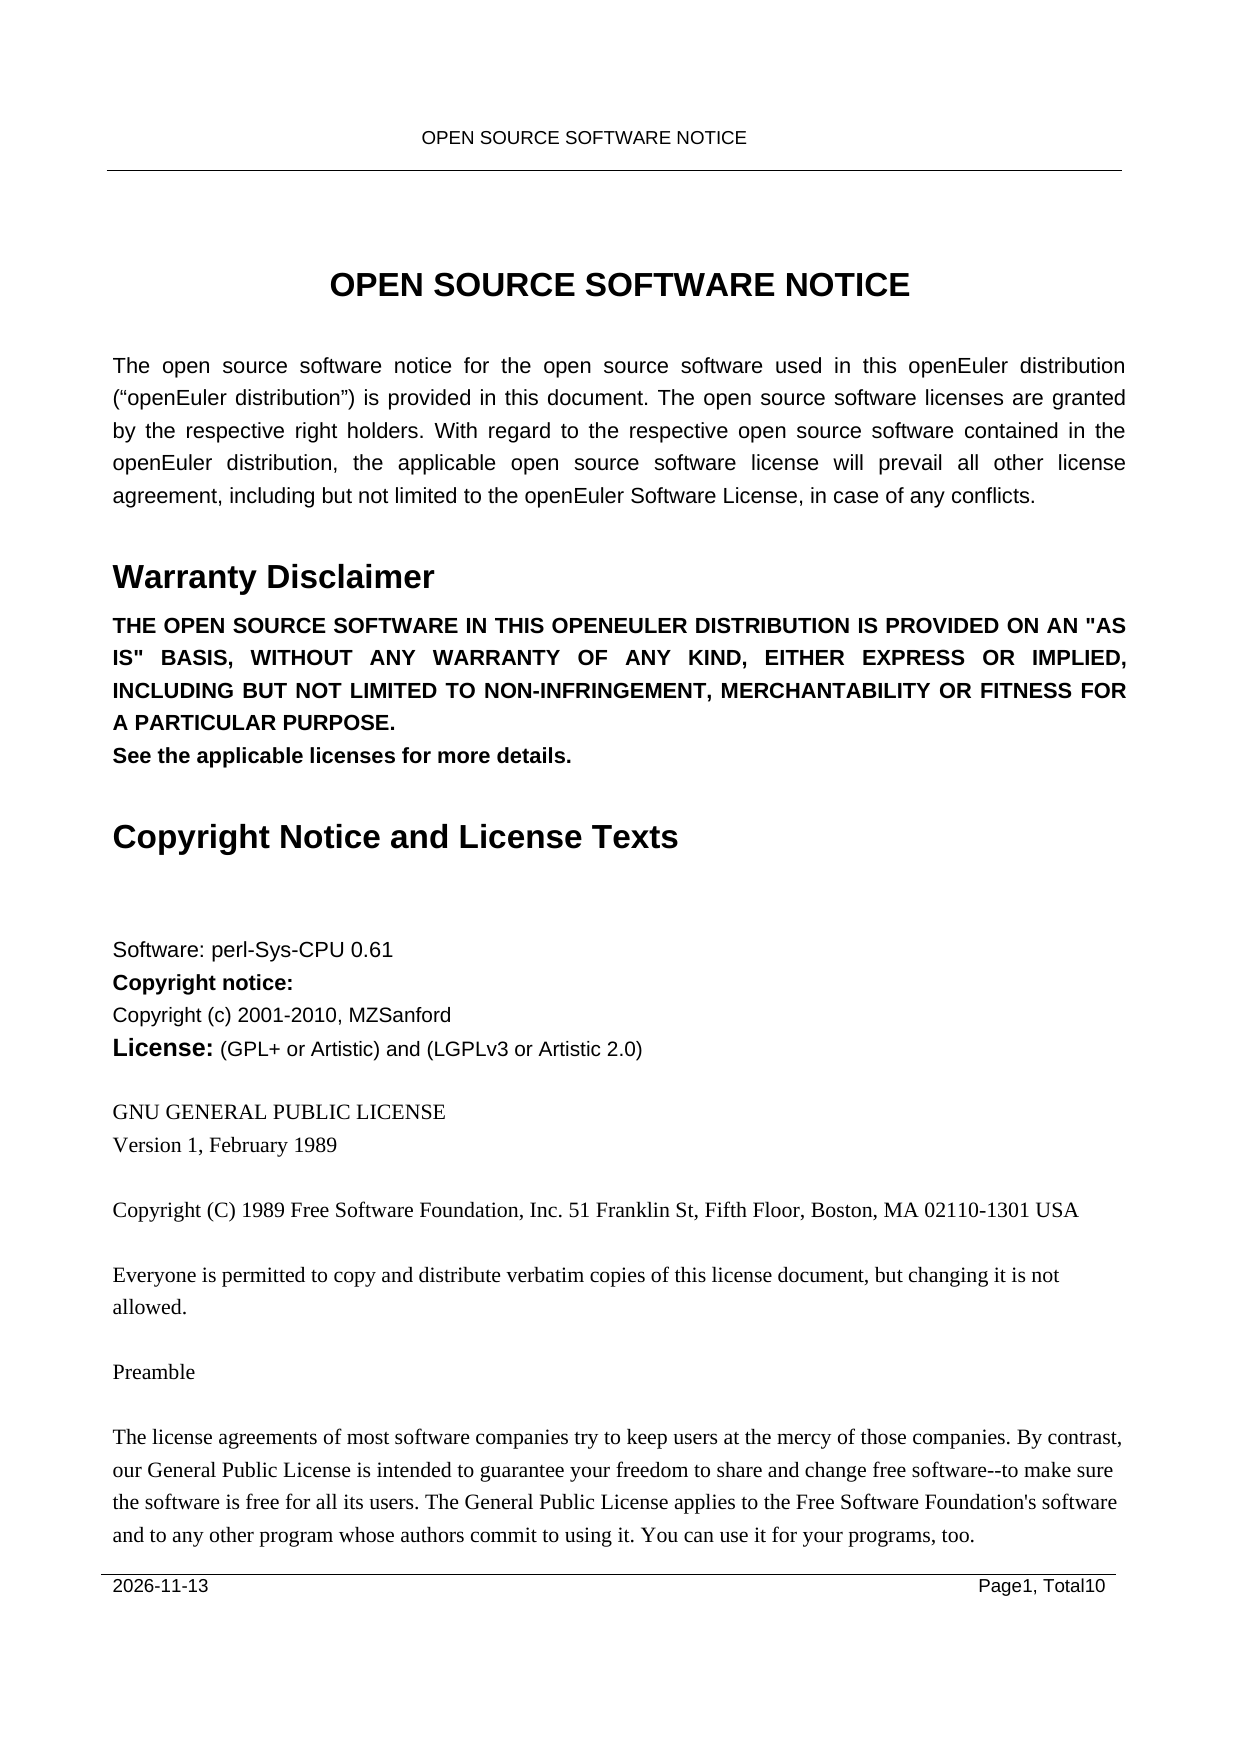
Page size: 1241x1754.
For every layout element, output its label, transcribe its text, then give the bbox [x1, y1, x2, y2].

text Copyright Notice and License Texts [112, 804, 1128, 869]
text Copyright notice: [112, 966, 1128, 998]
text THE OPEN SOURCE SOFTWARE IN THIS OPENEULER DISTRIBUTION IS PROVIDED ON AN "AS IS" BASIS, WITHOUT ANY WARRANTY OF ANY KIND, EITHER EXPRESS OR IMPLIED, INCLUDING BUT NOT LIMITED TO NON-INFRINGEMENT, MERCHANTABILITY OR FITNESS FOR A PARTICULAR PURPOSE. See the applicable licenses for more details. [112, 609, 1128, 771]
text Copyright (c) 2001-2010, MZSanford [112, 998, 1128, 1031]
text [112, 1031, 1128, 1551]
text Warranty Disclaimer [112, 544, 1128, 609]
text OPEN SOURCE SOFTWARE NOTICE [112, 251, 1128, 316]
text Software: perl-Sys-CPU 0.61 [112, 933, 1128, 966]
text The open source software notice for the open source software used in this openEuler distribution (“openEuler distribution”) is provided in this document. The open source software licenses are granted by the respective right holders. With regard to the respective open source software contained in the openEuler distribution, the applicable open source software license will prevail all other license agreement, including but not limited to the openEuler Software License, in case of any conflicts. [112, 349, 1128, 511]
